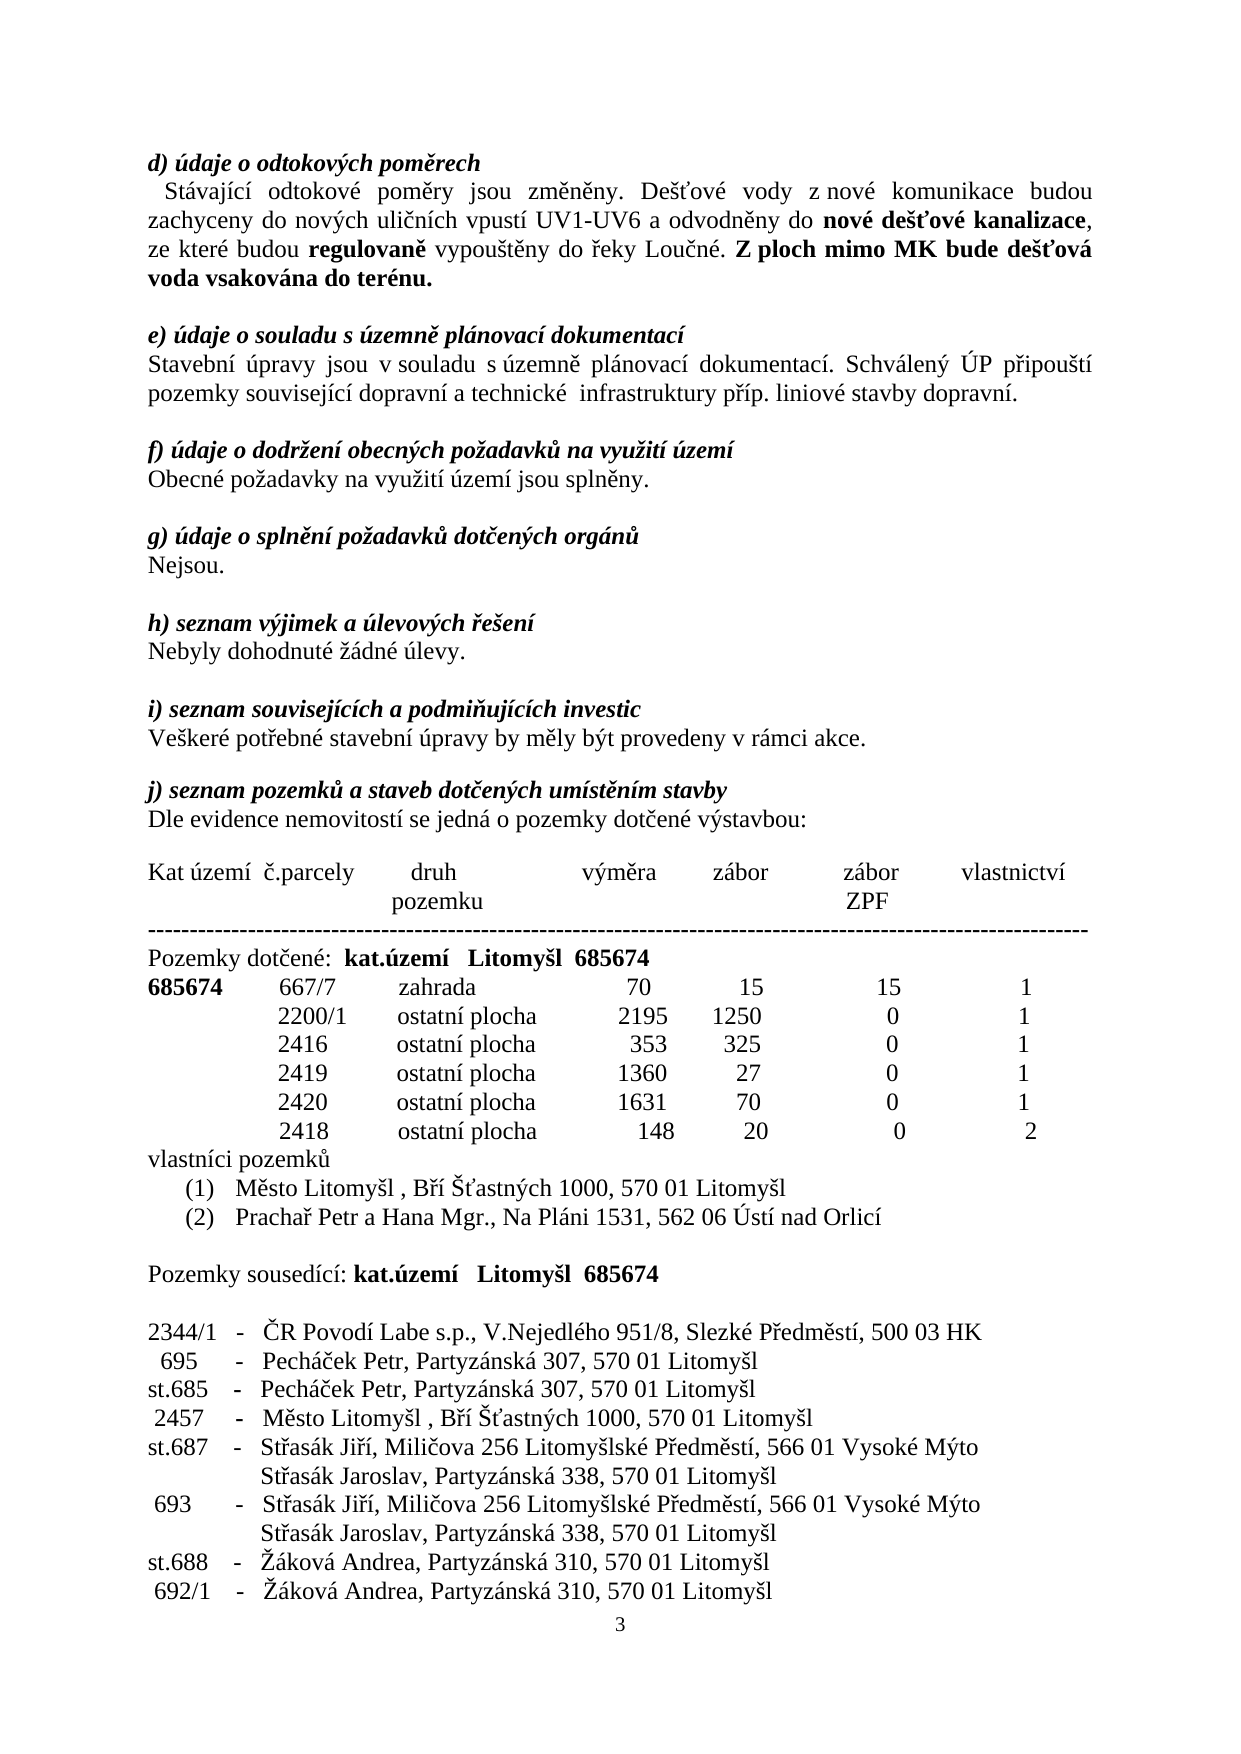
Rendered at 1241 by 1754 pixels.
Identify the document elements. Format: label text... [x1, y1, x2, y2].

text Obecné požadavky na využití území jsou splněny. [148, 464, 1092, 493]
text d) údaje o odtokových poměrech [148, 148, 1092, 176]
text f) údaje o dodržení obecných požadavků na využití území [148, 435, 1092, 464]
text 2418 ostatní plocha 148 20 0 2 [148, 1116, 1092, 1144]
text Nebyly dohodnuté žádné úlevy. [148, 636, 1092, 665]
list Prachař Petr a Hana Mgr., Na Pláni 1531, 562 06 Ústí nad Orlicí [185, 1202, 1092, 1231]
text 2419 ostatní plocha 1360 27 0 1 [221, 1058, 1092, 1087]
text Stavební úpravy jsou v souladu s územně plánovací dokumentací. Schválený ÚP připouští pozemky související dopravní a technické infrastruktury příp. liniové stavby dopravní. [148, 349, 1092, 406]
text 692/1 - Žáková Andrea, Partyzánská 310, 570 01 Litomyšl [148, 1576, 1092, 1604]
text 2344/1 - ČR Povodí Labe s.p., V.Nejedlého 951/8, Slezké Předměstí, 500 03 HK [148, 1317, 1092, 1346]
text Stávající odtokové poměry jsou změněny. Dešťové vody z nové komunikace budou zachyceny do nových uličních vpustí UV1-UV6 a odvodněny do nové dešťové kanalizace, ze které budou regulovaně vypouštěny do řeky Loučné. Z ploch mimo MK bude dešťová voda vsakována do terénu. [148, 176, 1092, 291]
text 685674 667/7 zahrada 70 15 15 1 [148, 972, 1092, 1001]
text vlastníci pozemků [148, 1144, 1122, 1173]
text Veškeré potřebné stavební úpravy by měly být provedeny v rámci akce. [148, 723, 1092, 751]
text st.685 - Pecháček Petr, Partyzánská 307, 570 01 Litomyšl [148, 1374, 1092, 1403]
text 693 - Střasák Jiří, Miličova 256 Litomyšlské Předměstí, 566 01 Vysoké Mýto [148, 1489, 1092, 1518]
text st.687 - Střasák Jiří, Miličova 256 Litomyšlské Předměstí, 566 01 Vysoké Mýto [148, 1432, 1092, 1461]
text 2200/1 ostatní plocha 2195 1250 0 1 [221, 1001, 1092, 1029]
text e) údaje o souladu s územně plánovací dokumentací [148, 320, 1092, 349]
text 2457 - Město Litomyšl , Bří Šťastných 1000, 570 01 Litomyšl [148, 1403, 1092, 1432]
text Střasák Jaroslav, Partyzánská 338, 570 01 Litomyšl [148, 1461, 1092, 1489]
text Nejsou. [148, 550, 1092, 579]
text st.688 - Žáková Andrea, Partyzánská 310, 570 01 Litomyšl [148, 1547, 1092, 1576]
text ----------------------------------------------------------------------------------------------------------------- [148, 914, 1092, 943]
text Pozemky dotčené: kat.území Litomyšl 685674 [148, 943, 1092, 972]
list Město Litomyšl , Bří Šťastných 1000, 570 01 Litomyšl [185, 1173, 1092, 1202]
text Pozemky sousedící: kat.území Litomyšl 685674 [148, 1259, 1092, 1288]
text pozemku ZPF [148, 886, 1104, 914]
text 695 - Pecháček Petr, Partyzánská 307, 570 01 Litomyšl [148, 1346, 1092, 1374]
text Kat území č.parcely druh výměra zábor zábor vlastnictví [148, 857, 1104, 886]
text 2416 ostatní plocha 353 325 0 1 [221, 1029, 1092, 1058]
text i) seznam souvisejících a podmiňujících investic [148, 694, 1092, 723]
text h) seznam výjimek a úlevových řešení [148, 608, 1092, 636]
text j) seznam pozemků a staveb dotčených umístěním stavby [148, 776, 1092, 804]
text Střasák Jaroslav, Partyzánská 338, 570 01 Litomyšl [148, 1518, 1092, 1547]
text 2420 ostatní plocha 1631 70 0 1 [221, 1087, 1092, 1116]
text Dle evidence nemovitostí se jedná o pozemky dotčené výstavbou: [148, 804, 1092, 833]
text g) údaje o splnění požadavků dotčených orgánů [148, 521, 1092, 550]
